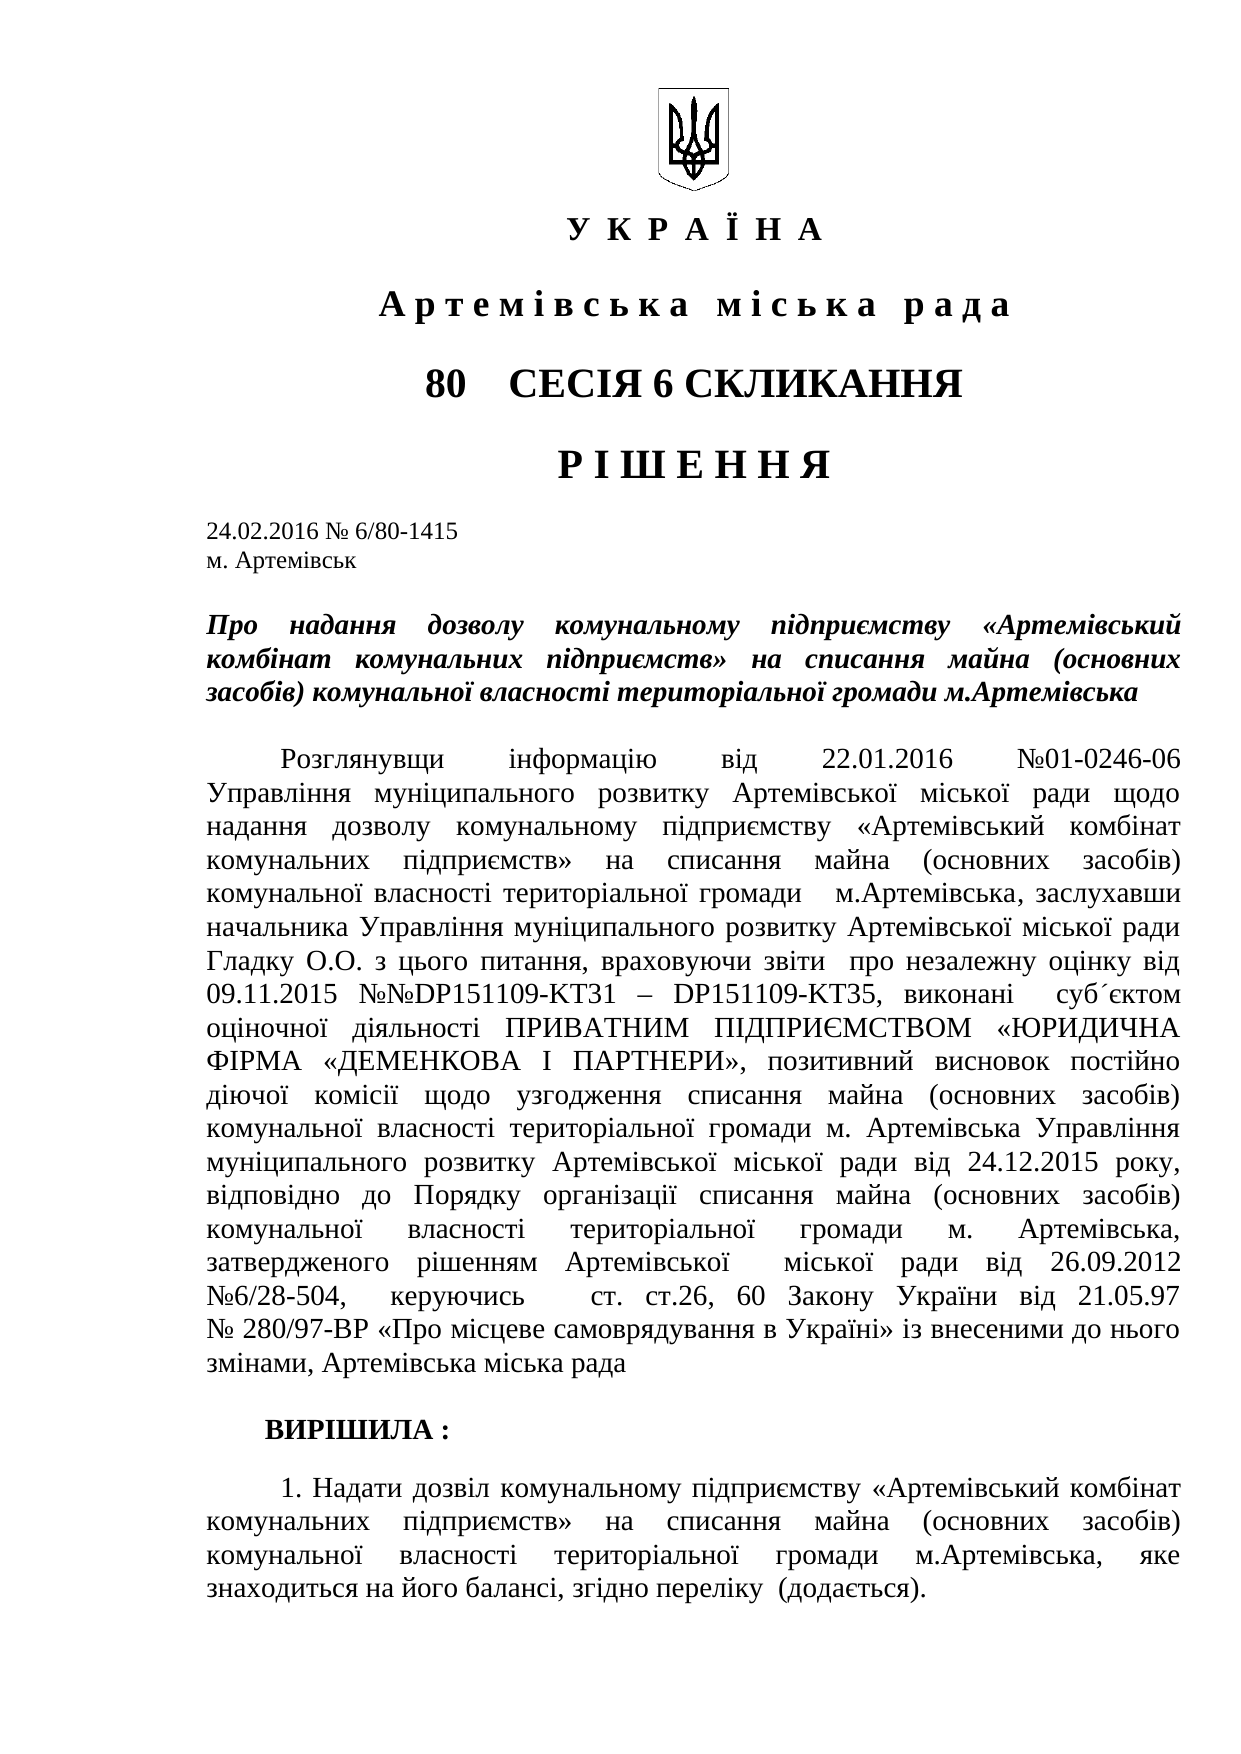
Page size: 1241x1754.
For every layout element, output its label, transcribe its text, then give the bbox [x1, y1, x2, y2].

text ВИРІШИЛА : [206, 1412, 1181, 1446]
text м. Артемівськ [206, 545, 1181, 574]
picture [658, 88, 729, 191]
subtitle Р І Ш Е Н Н Я [206, 439, 1181, 487]
subtitle А р т е м і в с ь к а м і с ь к а р а д а [206, 281, 1181, 324]
text Розглянувщи інформацію від 22.01.2016 №01-0246-06 Управління муніципального розвитку Артемівської міської ради щодо надання дозволу комунальному підприємству «Артемівський комбінат комунальних підприємств» на списання майна (основних засобів) комунальної власності територіальної громади м.Артемівська, заслухавши начальника Управління муніципального розвитку Артемівської міської ради Гладку О.О. з цього питання, враховуючи звіти про незалежну оцінку від 09.11.2015 №№DP151109-KT31 – DP151109-KT35, виконані субєктом оціночної діяльності ПРИВАТНИМ ПІДПРИЄМСТВОМ «ЮРИДИЧНА ФІРМА «ДЕМЕНКОВА І ПАРТНЕРИ», позитивний висновок постійно діючої комісії щодо узгодження списання майна (основних засобів) комунальної власності територіальної громади м. Артемівська Управління муніципального розвитку Артемівської міської ради від 24.12.2015 року, відповідно до Порядку організації списання майна (основних засобів) комунальної власності територіальної громади м. Артемівська, затвердженого рішенням Артемівської міської ради від 26.09.2012 №6/28-504, керуючись ст. ст.26, 60 Закону України від 21.05.97 № 280/97-ВР «Про місцеве самоврядування в Україні» із внесеними до нього змінами, Артемівська міська рада [206, 741, 1181, 1379]
text 1. Надати дозвіл комунальному підприємству «Артемівський комбінат комунальних підприємств» на списання майна (основних засобів) комунальної власності територіальної громади м.Артемівська, яке знаходиться на його балансі, згідно переліку (додається). [206, 1470, 1181, 1604]
subtitle У К Р А Ї Н А [206, 209, 1181, 248]
text Про надання дозволу комунальному підприємству «Артемівський комбінат комунальних підприємств» на списання майна (основних засобів) комунальної власності територіальної громади м.Артемівська [206, 607, 1181, 708]
subtitle 80 СЕСІЯ 6 СКЛИКАННЯ [206, 358, 1181, 406]
text 24.02.2016 № 6/80-1415 [206, 516, 1181, 545]
